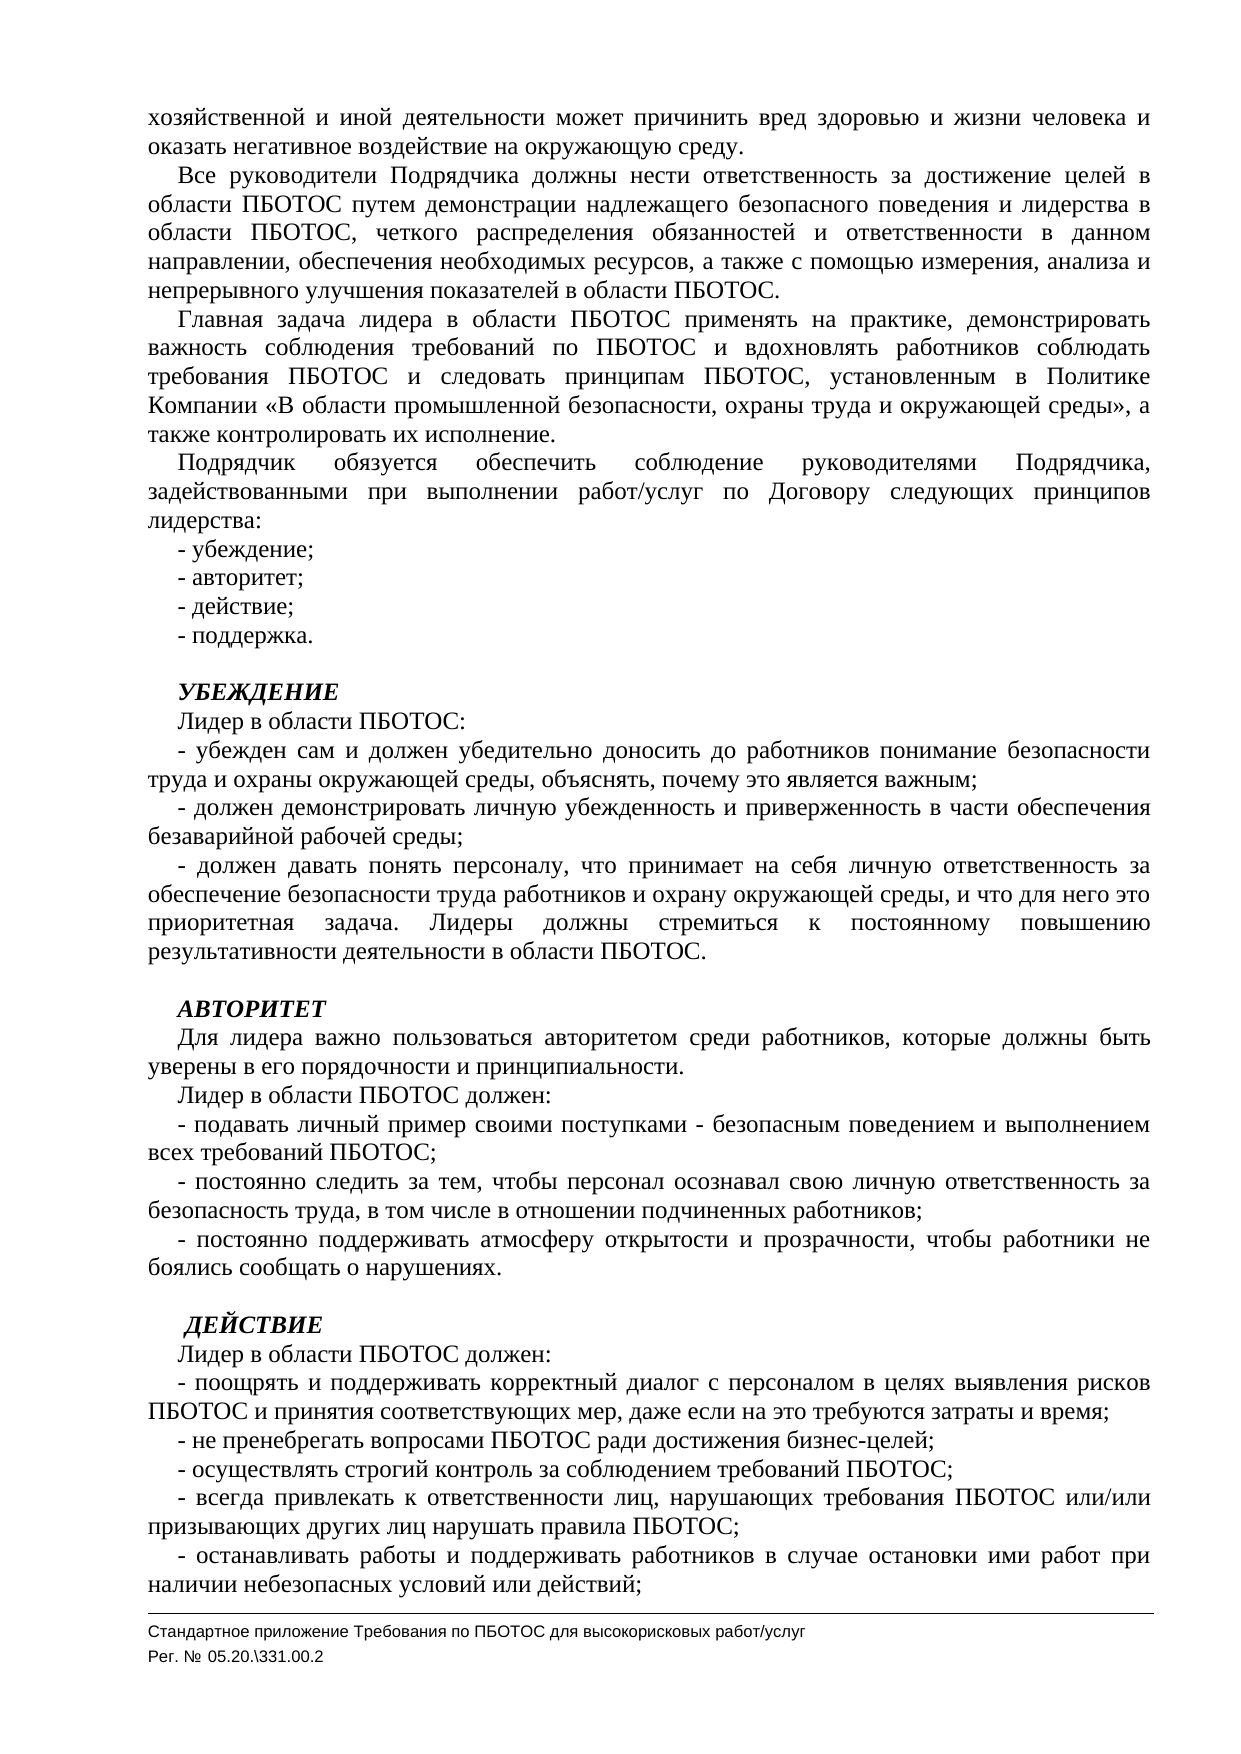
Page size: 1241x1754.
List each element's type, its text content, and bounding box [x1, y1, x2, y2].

text - постоянно следить за тем, чтобы персонал осознавал свою личную ответственность за безопасность труда, в том числе в отношении подчиненных работников; [148, 1166, 1152, 1224]
text АВТОРИТЕТ [148, 994, 1152, 1022]
text - поощрять и поддерживать корректный диалог с персоналом в целях выявления рисков ПБОТОС и принятия соответствующих мер, даже если на это требуются затраты и время; [148, 1367, 1152, 1425]
text - подавать личный пример своими поступками - безопасным поведением и выполнением всех требований ПБОТОС; [148, 1109, 1152, 1166]
text - поддержка. [148, 620, 1152, 649]
text Подрядчик обязуется обеспечить соблюдение руководителями Подрядчика, задействованными при выполнении работ/услуг по Договору следующих принципов лидерства: [148, 447, 1152, 534]
text - должен демонстрировать личную убежденность и приверженность в части обеспечения безаварийной рабочей среды; [148, 792, 1152, 850]
text Лидер в области ПБОТОС должен: [148, 1080, 1152, 1109]
text Лидер в области ПБОТОС: [148, 706, 1152, 735]
text Главная задача лидера в области ПБОТОС применять на практике, демонстрировать важность соблюдения требований по ПБОТОС и вдохновлять работников соблюдать требования ПБОТОС и следовать принципам ПБОТОС, установленным в Политике Компании «В области промышленной безопасности, охраны труда и окружающей среды», а также контролировать их исполнение. [148, 304, 1152, 447]
text - не пренебрегать вопросами ПБОТОС ради достижения бизнес-целей; [148, 1425, 1152, 1454]
text ДЕЙСТВИЕ [185, 1310, 1152, 1339]
text Для лидера важно пользоваться авторитетом среди работников, которые должны быть уверены в его порядочности и принципиальности. [148, 1022, 1152, 1080]
text - убеждение; [148, 534, 1152, 562]
text - всегда привлекать к ответственности лиц, нарушающих требования ПБОТОС или/или призывающих других лиц нарушать правила ПБОТОС; [148, 1482, 1152, 1540]
text - должен давать понять персоналу, что принимает на себя личную ответственность за обеспечение безопасности труда работников и охрану окружающей среды, и что для него это приоритетная задача. Лидеры должны стремиться к постоянному повышению результативности деятельности в области ПБОТОС. [148, 850, 1152, 965]
text Все руководители Подрядчика должны нести ответственность за достижение целей в области ПБОТОС путем демонстрации надлежащего безопасного поведения и лидерства в области ПБОТОС, четкого распределения обязанностей и ответственности в данном направлении, обеспечения необходимых ресурсов, а также с помощью измерения, анализа и непрерывного улучшения показателей в области ПБОТОС. [148, 160, 1152, 304]
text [148, 102, 1152, 160]
text - осуществлять строгий контроль за соблюдением требований ПБОТОС; [148, 1454, 1152, 1482]
text - постоянно поддерживать атмосферу открытости и прозрачности, чтобы работники не боялись сообщать о нарушениях. [148, 1224, 1152, 1281]
text УБЕЖДЕНИЕ [148, 677, 1152, 706]
text - действие; [148, 591, 1152, 620]
text - авторитет; [148, 562, 1152, 591]
text - останавливать работы и поддерживать работников в случае остановки ими работ при наличии небезопасных условий или действий; [148, 1540, 1152, 1597]
text - убежден сам и должен убедительно доносить до работников понимание безопасности труда и охраны окружающей среды, объяснять, почему это является важным; [148, 735, 1152, 792]
text Лидер в области ПБОТОС должен: [148, 1339, 1152, 1367]
